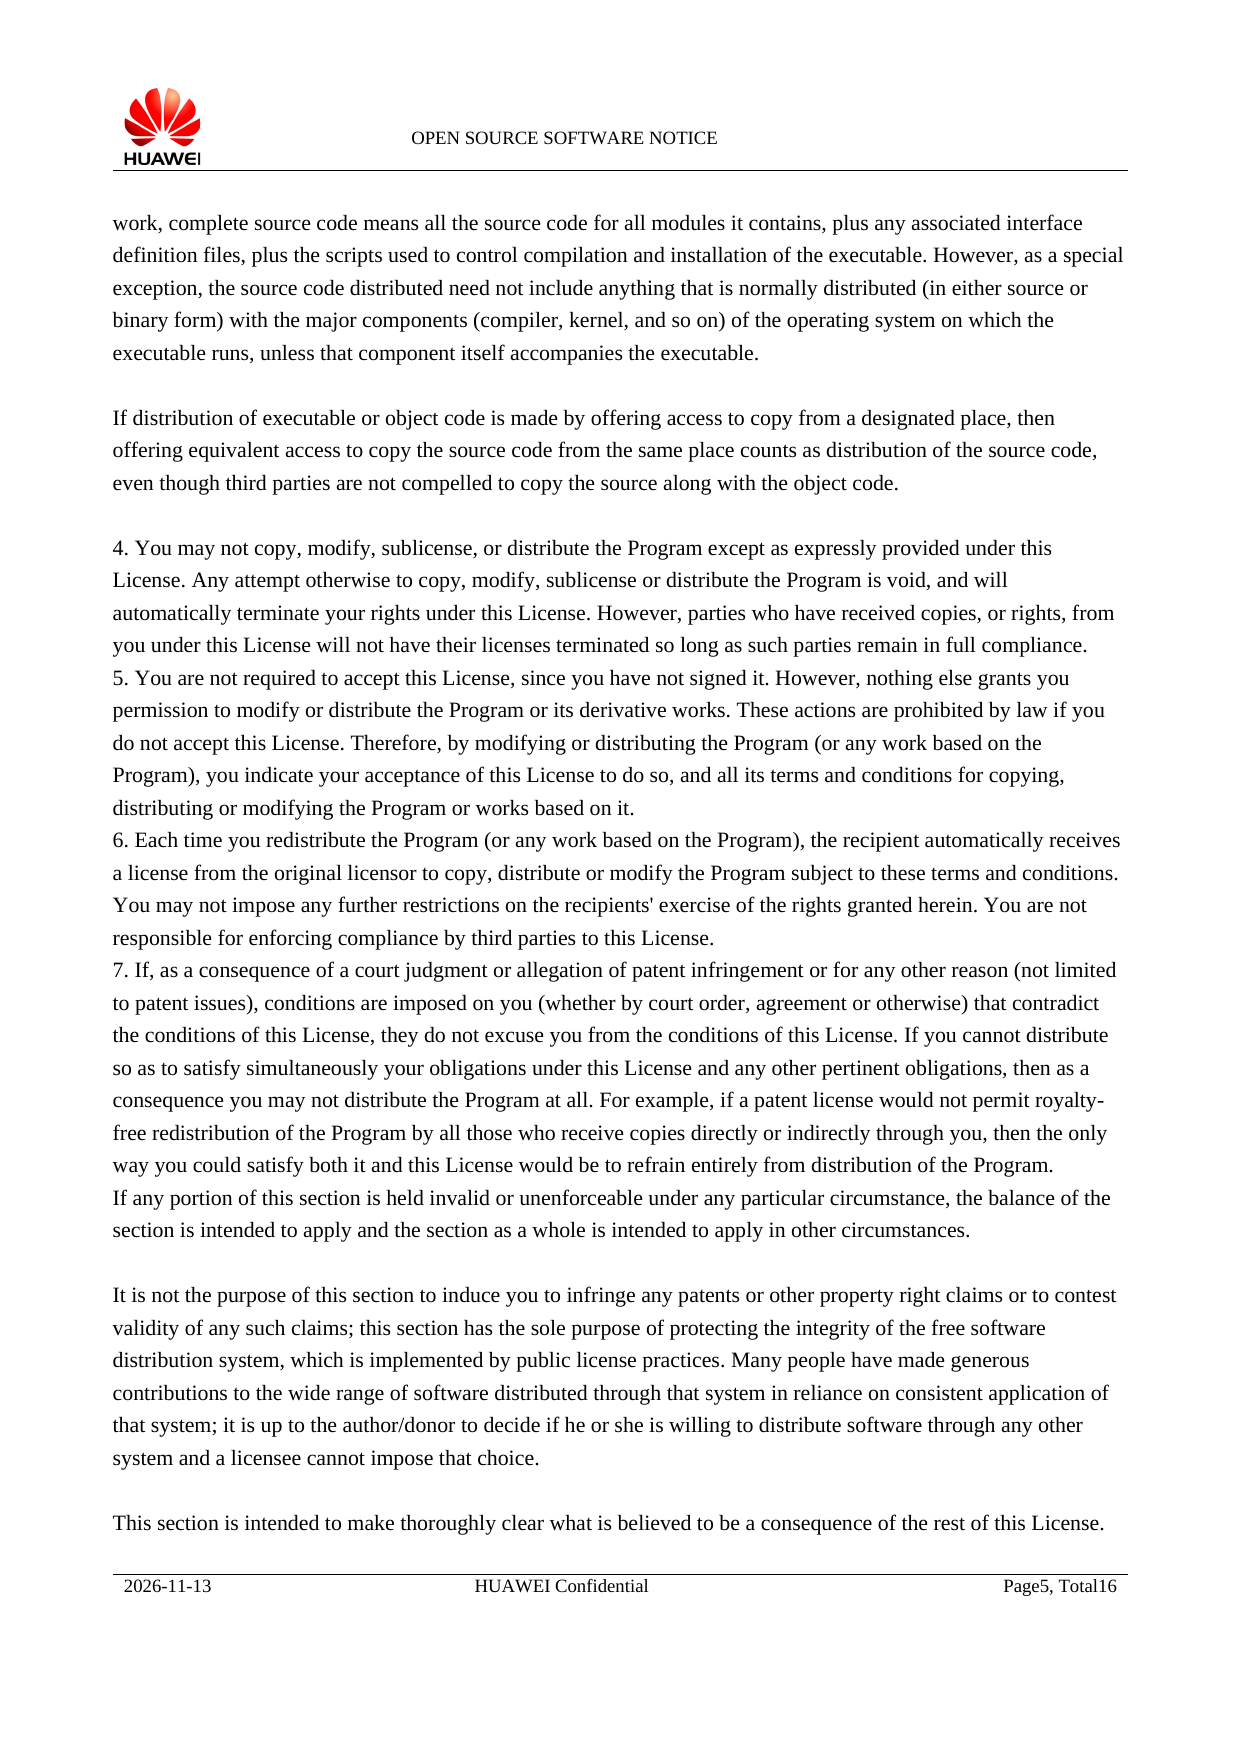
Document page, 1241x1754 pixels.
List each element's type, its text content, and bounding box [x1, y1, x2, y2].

picture [124, 88, 201, 165]
